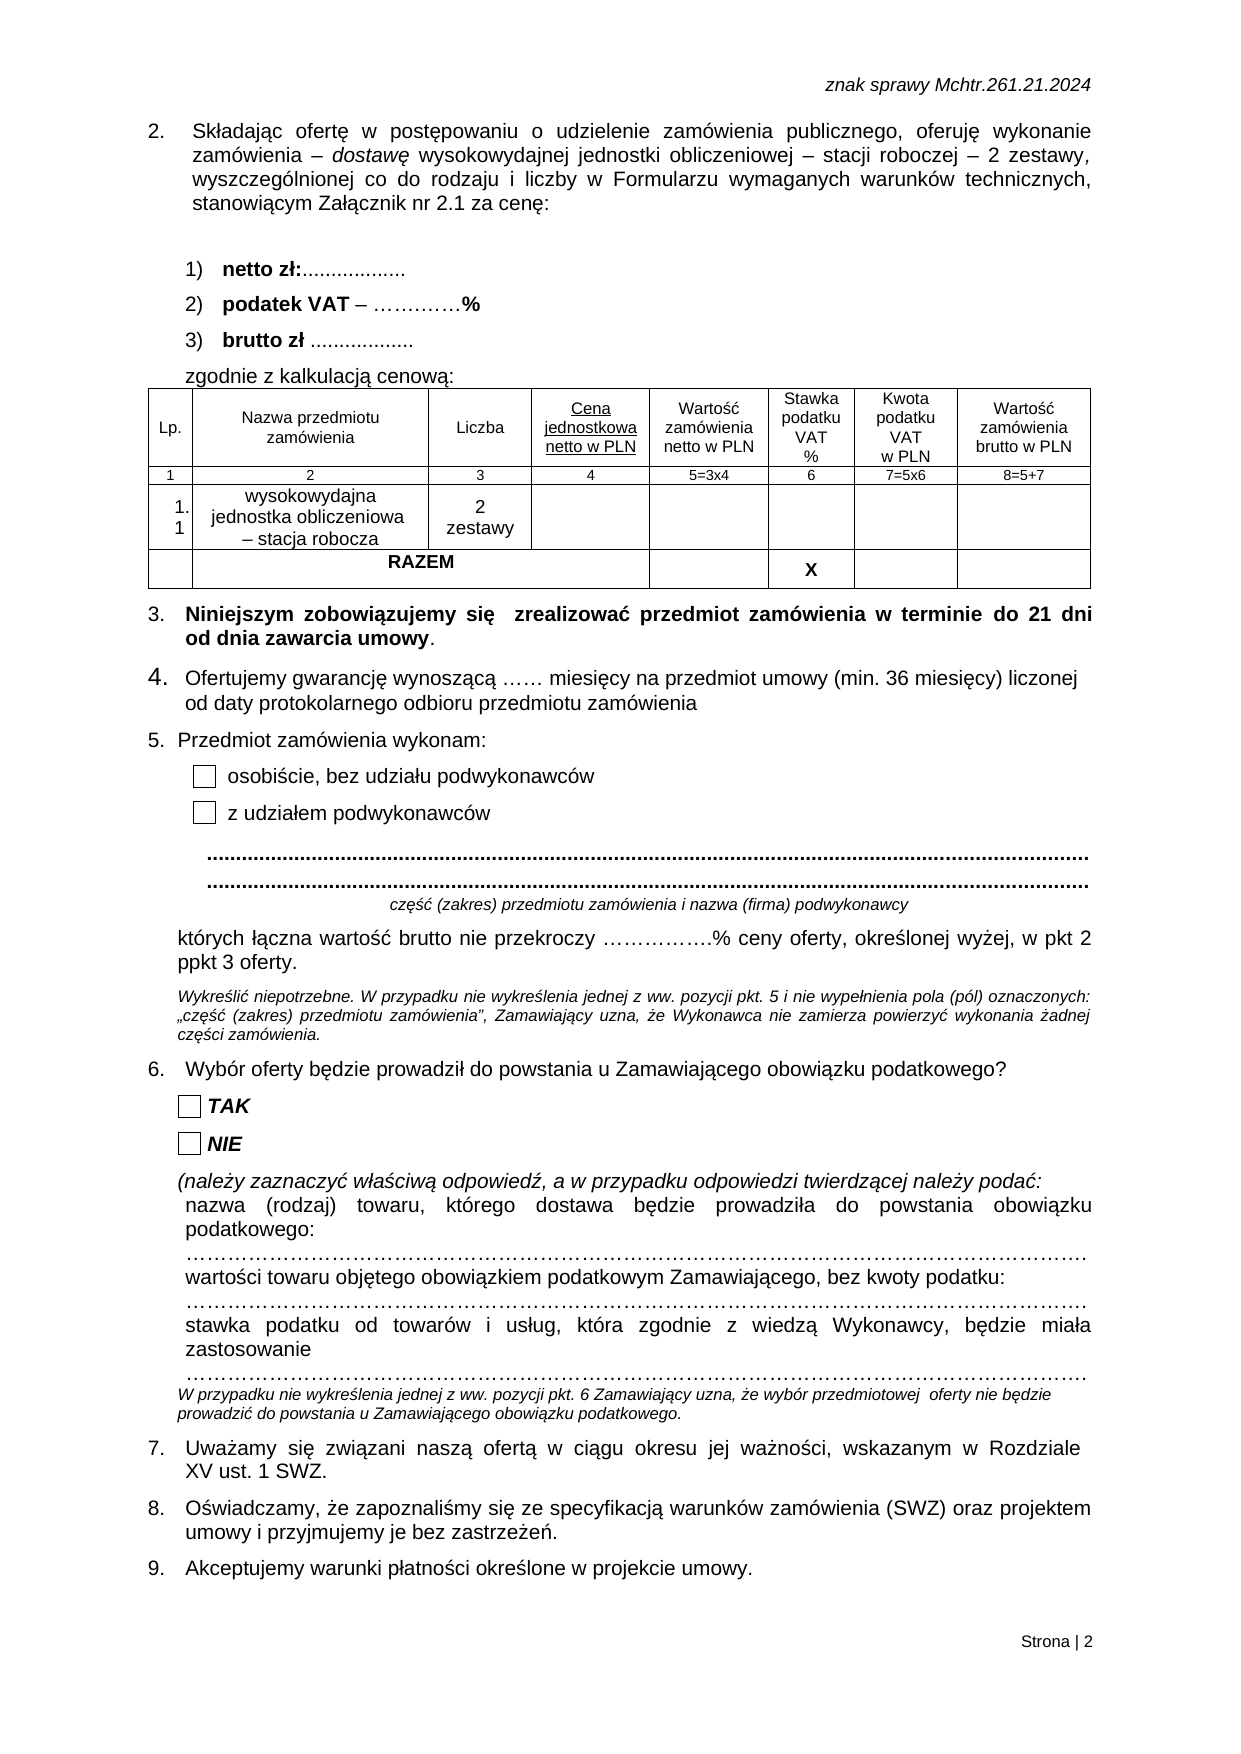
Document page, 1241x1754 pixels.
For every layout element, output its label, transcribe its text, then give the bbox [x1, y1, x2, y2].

text zgodnie z kalkulacją cenową: [185, 364, 1093, 388]
table_cell 2 zestawy [429, 485, 531, 549]
text część (zakres) przedmiotu zamówienia i nazwa (firma) podwykonawcy [192, 894, 1093, 913]
table_cell 4 [532, 467, 649, 484]
text W przypadku nie wykreślenia jednej z ww. pozycji pkt. 6 Zamawiający uzna, że wybór przedmiotowej oferty nie będzie prowadzić do powstania u Zamawiającego obowiązku podatkowego. [177, 1384, 1093, 1423]
list Niniejszym zobowiązujemy się zrealizować przedmiot zamówienia w terminie do 21 dni od dnia zawarcia umowy. [148, 602, 1093, 650]
table_cell 5=3x4 [650, 467, 768, 484]
table_header Nazwa przedmiotu zamówienia [193, 389, 428, 466]
table_header Cena jednostkowa netto w PLN [532, 389, 649, 466]
table_cell [532, 485, 649, 549]
list TAK [177, 1080, 1093, 1118]
table_cell [650, 485, 768, 549]
table_header Wartość zamówienia brutto w PLN [958, 389, 1090, 466]
list Wybór oferty będzie prowadził do powstania u Zamawiającego obowiązku podatkowego? [148, 1056, 1093, 1080]
table_header Lp. [149, 389, 192, 466]
table_cell [958, 550, 1090, 588]
table_cell [769, 485, 854, 549]
table_cell 1 [149, 467, 192, 484]
text nazwa (rodzaj) towaru, którego dostawa będzie prowadziła do powstania obowiązku podatkowego: [185, 1193, 1093, 1241]
list podatek VAT – …….……% [185, 292, 1093, 316]
text …………………………………………………………………………………………………………………. [185, 1289, 1093, 1313]
list Przedmiot zamówienia wykonam: [148, 727, 1093, 751]
table_cell 7=5x6 [855, 467, 957, 484]
table_cell [958, 485, 1090, 549]
table_cell [650, 550, 768, 588]
text osobiście, bez udziału podwykonawców [162, 764, 1093, 788]
table_header Stawka podatku VAT % [769, 389, 854, 466]
table_cell 2 [193, 467, 428, 484]
table_cell 3 [429, 467, 531, 484]
list Uważamy się związani naszą ofertą w ciągu okresu jej ważności, wskazanym w Rozdziale XV ust. 1 SWZ. [148, 1435, 1093, 1483]
list Oświadczamy, że zapoznaliśmy się ze specyfikacją warunków zamówienia (SWZ) oraz projektem umowy i przyjmujemy je bez zastrzeżeń. [148, 1496, 1093, 1544]
list NIE [177, 1118, 1093, 1155]
table_header Wartość zamówienia netto w PLN [650, 389, 768, 466]
list Akceptujemy warunki płatności określone w projekcie umowy. [148, 1556, 1093, 1580]
text 2. Składając ofertę w postępowaniu o udzielenie zamówienia publicznego, oferuję wykonanie zamówienia – dostawę wysokowydajnej jednostki obliczeniowej – stacji roboczej – 2 zestawy, wyszczególnionej co do rodzaju i liczby w Formularzu wymaganych warunków technicznych, stanowiącym Załącznik nr 2.1 za cenę: [148, 119, 1093, 215]
text wartości towaru objętego obowiązkiem podatkowym Zamawiającego, bez kwoty podatku: [185, 1265, 1093, 1289]
table_cell [855, 485, 957, 549]
text stawka podatku od towarów i usług, która zgodnie z wiedzą Wykonawcy, będzie miała zastosowanie [185, 1313, 1093, 1361]
table_cell 8=5+7 [958, 467, 1090, 484]
table_cell X [769, 550, 854, 588]
table_header Kwota podatku VAT w PLN [855, 389, 957, 466]
list brutto zł .................. [185, 328, 1093, 352]
text …………………………………………………………………………………………………………………. [185, 1361, 1093, 1384]
table_header Liczba [429, 389, 531, 466]
table_cell wysokowydajna jednostka obliczeniowa – stacja robocza [193, 485, 428, 549]
text Wykreślić niepotrzebne. W przypadku nie wykreślenia jednej z ww. pozycji pkt. 5 i nie wypełnienia pola (pól) oznaczonych: „część (zakres) przedmiotu zamówienia”, Zamawiający uzna, że Wykonawca nie zamierza powierzyć wykonania żadnej części zamówienia. [177, 986, 1093, 1044]
list Ofertujemy gwarancję wynoszącą …… miesięcy na przedmiot umowy (min. 36 miesięcy) liczonej od daty protokolarnego odbioru przedmiotu zamówienia [148, 662, 1093, 715]
table_cell [149, 550, 192, 588]
text (należy zaznaczyć właściwą odpowiedź, a w przypadku odpowiedzi twierdzącej należy podać: [148, 1155, 1093, 1193]
table_cell 6 [769, 467, 854, 484]
text których łączna wartość brutto nie przekroczy …………….% ceny oferty, określonej wyżej, w pkt 2 ppkt 3 oferty. [177, 926, 1093, 974]
table_cell RAZEM [193, 550, 649, 588]
text z udziałem podwykonawców [162, 800, 1093, 824]
list netto zł:.................. [185, 256, 1093, 280]
table_cell 1 [149, 485, 192, 549]
text …………………………………………………………………………………………………………………. [185, 1241, 1093, 1265]
table_cell [855, 550, 957, 588]
